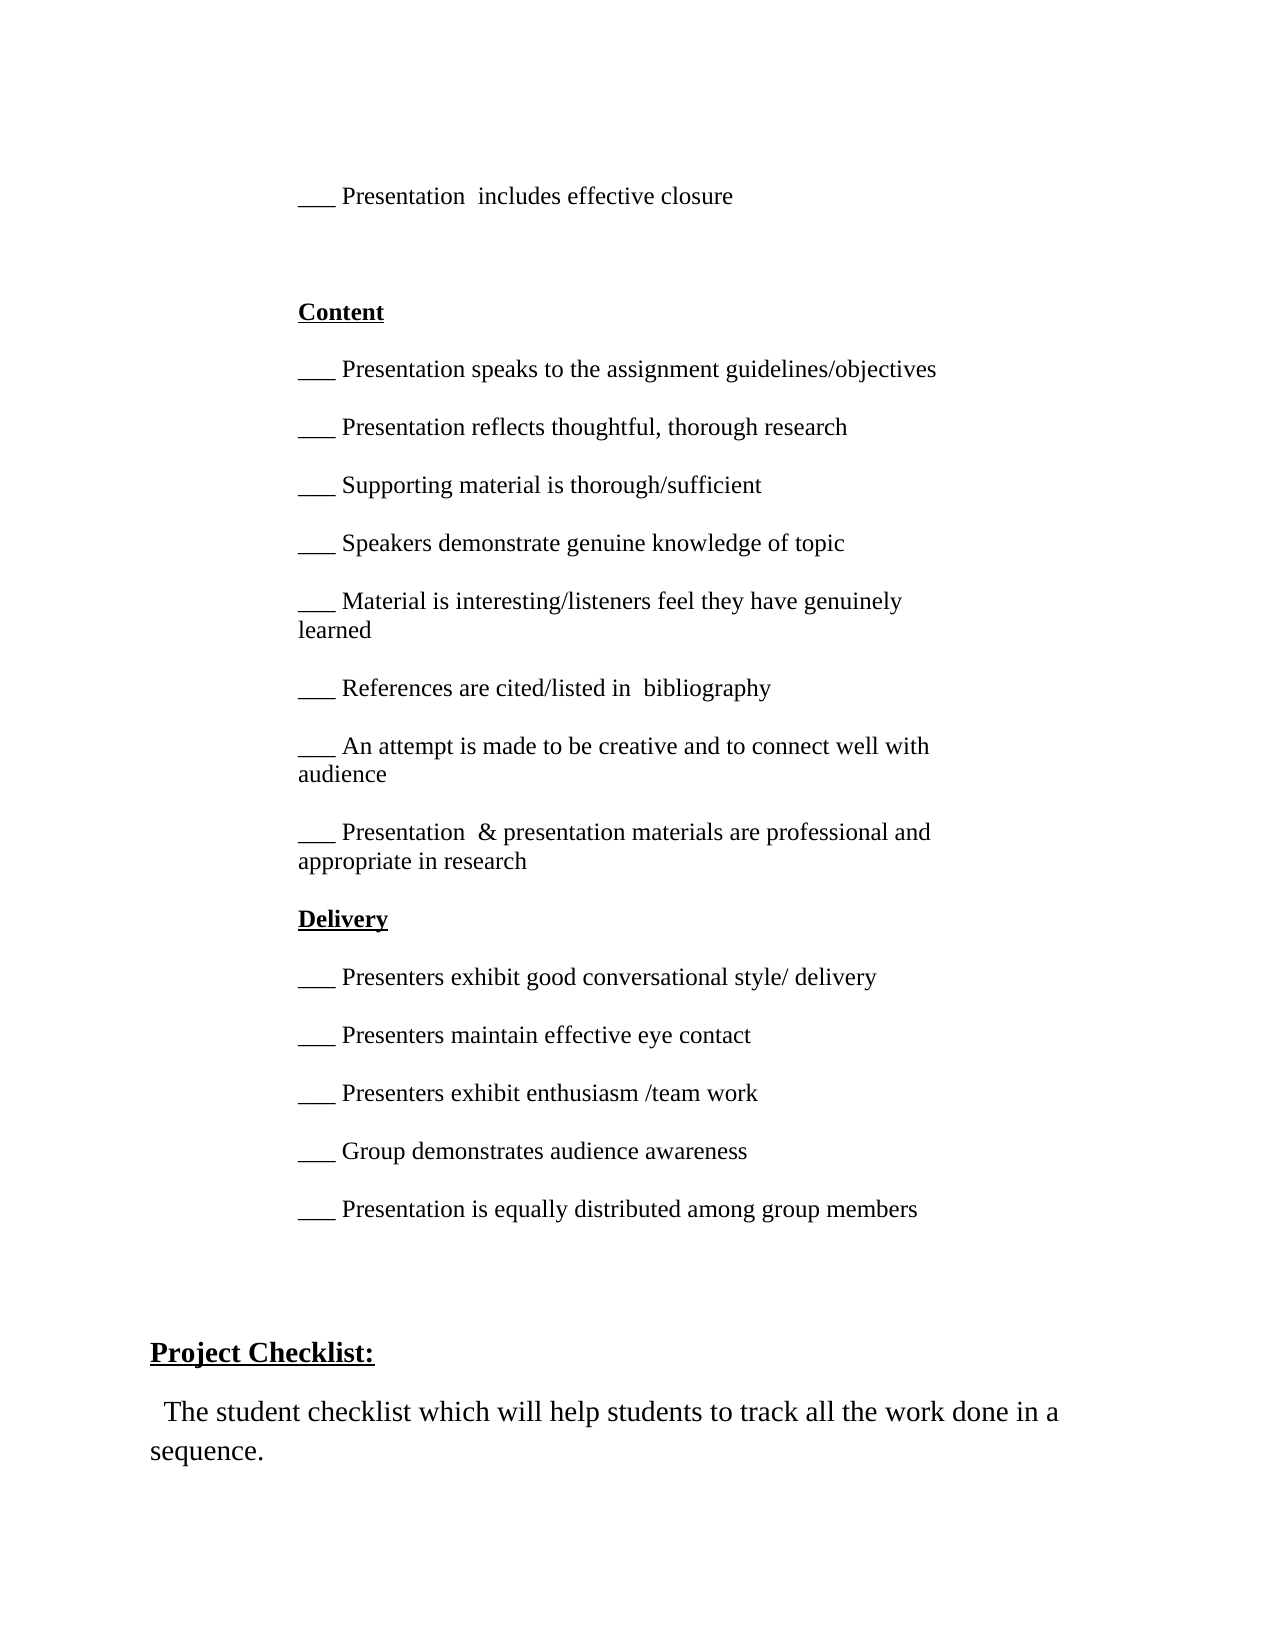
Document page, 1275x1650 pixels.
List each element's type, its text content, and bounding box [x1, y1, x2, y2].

text Project Checklist: [150, 1335, 1125, 1368]
text The student checklist which will help students to track all the work done in a sequence. [150, 1394, 1125, 1466]
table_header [296, 150, 979, 1282]
